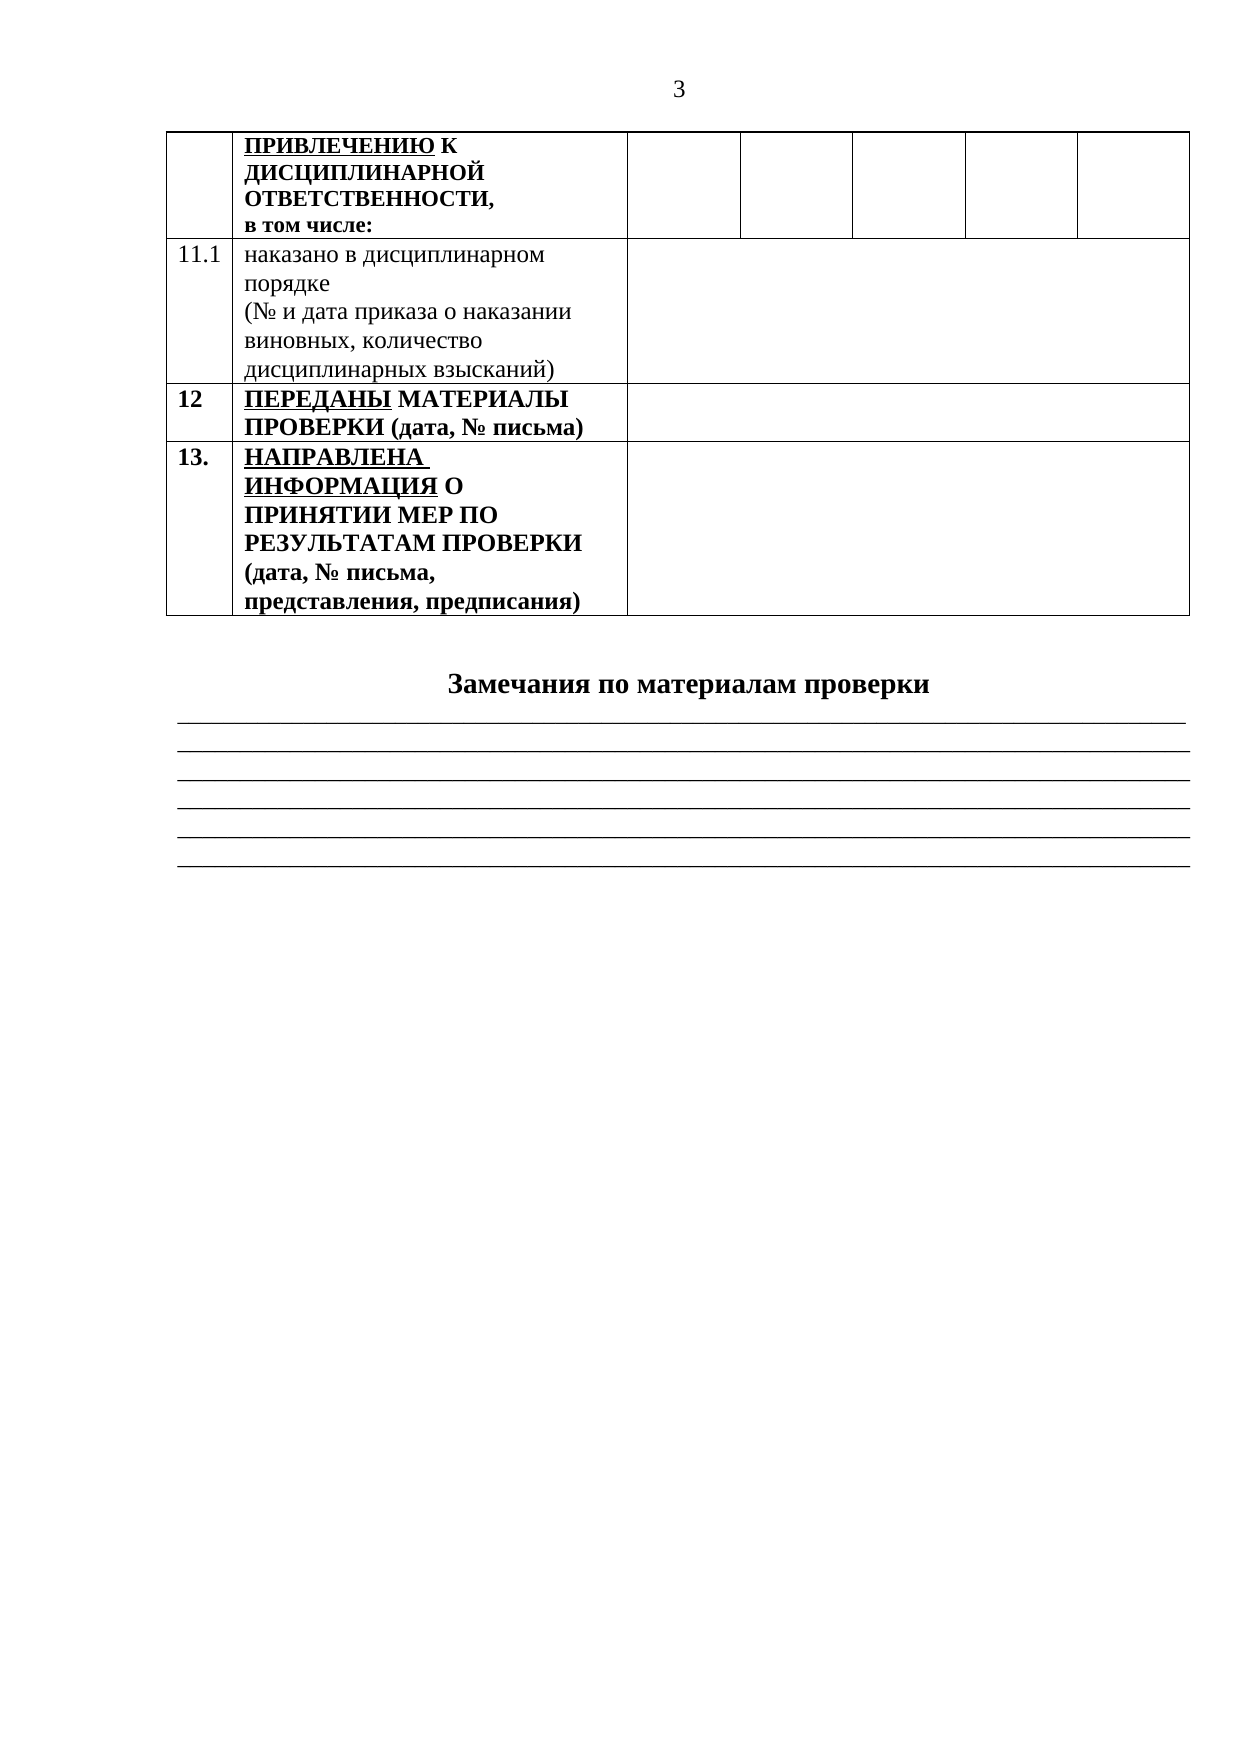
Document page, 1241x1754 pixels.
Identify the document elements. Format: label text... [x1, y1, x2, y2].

table_cell [628, 239, 1189, 383]
table_cell [966, 133, 1077, 238]
text _________________________________________________________________________________ [83, 755, 1200, 783]
text _________________________________________________________________________________ [83, 726, 1200, 755]
text _________________________________________________________________________________ [83, 841, 1200, 870]
text _________________________________________________________________________________ [83, 812, 1200, 841]
text _________________________________________________________________________________ [83, 783, 1200, 812]
table_cell [628, 442, 1189, 615]
table_cell ПЕРЕДАНЫ МАТЕРИАЛЫ ПРОВЕРКИ (дата, № письма) [233, 384, 627, 441]
text ________________________________________________________________________________________ [83, 700, 1200, 726]
table_cell 11.1 [167, 239, 232, 383]
table_cell [628, 384, 1189, 441]
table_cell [233, 133, 627, 238]
table_cell наказано в дисциплинарном порядке (№ и дата приказа о наказании виновных, количество дисциплинарных взысканий) [233, 239, 627, 383]
text Замечания по материалам проверки [83, 666, 1200, 700]
table_cell 13. [167, 442, 232, 615]
table_cell 12 [167, 384, 232, 441]
table_cell [1078, 133, 1189, 238]
table_cell [853, 133, 965, 238]
table_cell [628, 133, 740, 238]
table_cell [741, 133, 852, 238]
table_cell НАПРАВЛЕНА ИНФОРМАЦИЯ О ПРИНЯТИИ МЕР ПО РЕЗУЛЬТАТАМ ПРОВЕРКИ (дата, № письма, представления, предписания) [233, 442, 627, 615]
table_cell 11 [167, 133, 232, 238]
